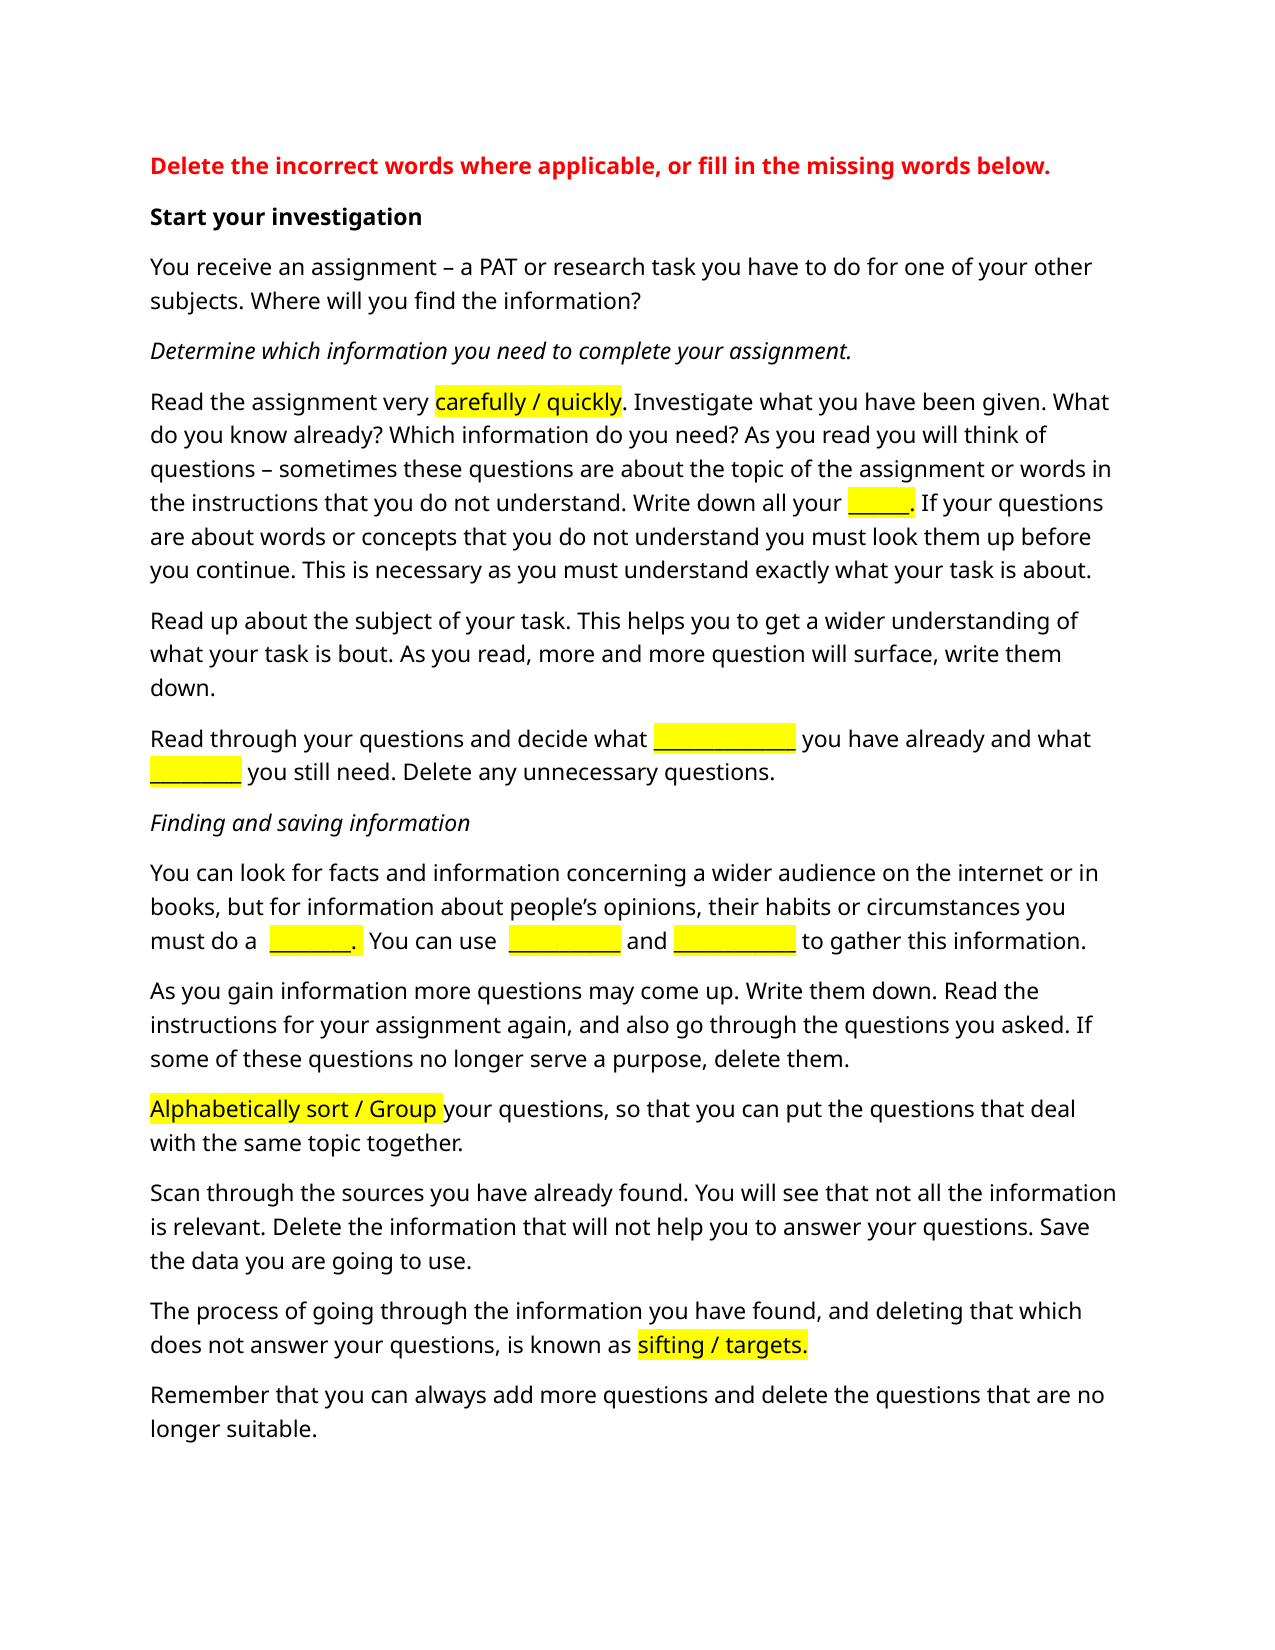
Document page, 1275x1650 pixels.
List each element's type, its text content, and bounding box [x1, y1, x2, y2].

text Read the assignment very carefully / quickly. Investigate what you have been given. What do you know already? Which information do you need? As you read you will think of questions – sometimes these questions are about the topic of the assignment or words in the instructions that you do not understand. Write down all your ______. If your questions are about words or concepts that you do not understand you must look them up before you continue. This is necessary as you must understand exactly what your task is about. [150, 385, 1125, 585]
text Alphabetically sort / Group your questions, so that you can put the questions that deal with the same topic together. [150, 1093, 1125, 1158]
text You can look for facts and information concerning a wider audience on the internet or in books, but for information about people’s opinions, their habits or circumstances you must do a ________. You can use ___________ and ____________ to gather this information. [150, 857, 1125, 956]
text The process of going through the information you have found, and deleting that which does not answer your questions, is known as sifting / targets. [150, 1295, 1125, 1360]
text Remember that you can always add more questions and delete the questions that are no longer suitable. [150, 1379, 1125, 1444]
text Read through your questions and decide what ______________ you have already and what _________ you still need. Delete any unnecessary questions. [150, 722, 1125, 787]
text Finding and saving information [150, 807, 1125, 838]
text As you gain information more questions may come up. Write them down. Read the instructions for your assignment again, and also go through the questions you asked. If some of these questions no longer serve a purpose, delete them. [150, 975, 1125, 1074]
text You receive an assignment – a PAT or research task you have to do for one of your other subjects. Where will you find the information? [150, 251, 1125, 316]
text Determine which information you need to complete your assignment. [150, 335, 1125, 366]
text Delete the incorrect words where applicable, or fill in the missing words below. [150, 150, 1125, 181]
text Scan through the sources you have already found. You will see that not all the information is relevant. Delete the information that will not help you to answer your questions. Save the data you are going to use. [150, 1177, 1125, 1276]
text Start your investigation [150, 200, 1125, 232]
text Read up about the subject of your task. This helps you to get a wider understanding of what your task is bout. As you read, more and more question will surface, write them down. [150, 604, 1125, 703]
